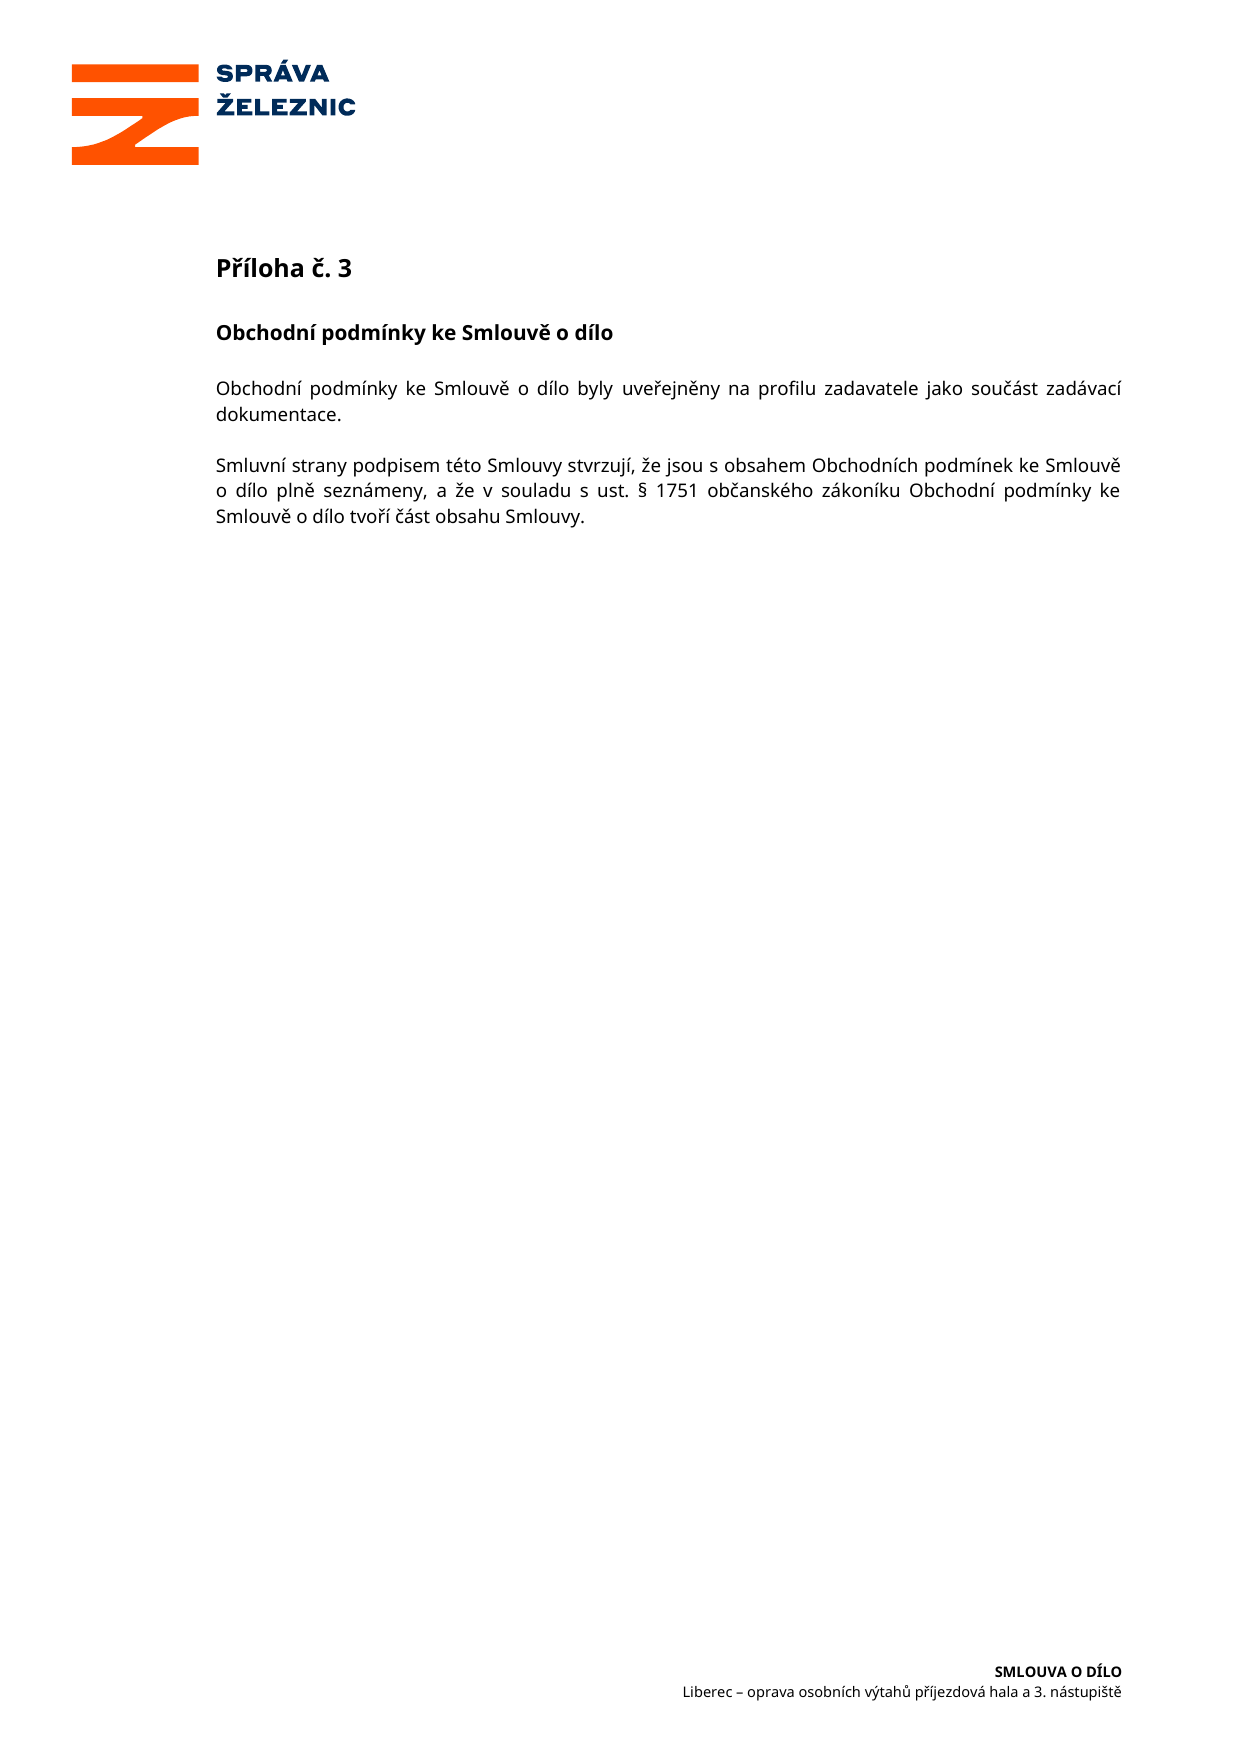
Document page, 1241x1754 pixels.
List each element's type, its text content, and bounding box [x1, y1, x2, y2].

text Smluvní strany podpisem této Smlouvy stvrzují, že jsou s obsahem Obchodních podmínek ke Smlouvě o dílo plně seznámeny, a že v souladu s ust. § 1751 občanského zákoníku Obchodní podmínky ke Smlouvě o dílo tvoří část obsahu Smlouvy. [216, 452, 1122, 528]
text Příloha č. 3 [216, 250, 1122, 284]
text Obchodní podmínky ke Smlouvě o dílo [216, 318, 1122, 347]
text Obchodní podmínky ke Smlouvě o dílo byly uveřejněny na profilu zadavatele jako součást zadávací dokumentace. [216, 375, 1122, 426]
